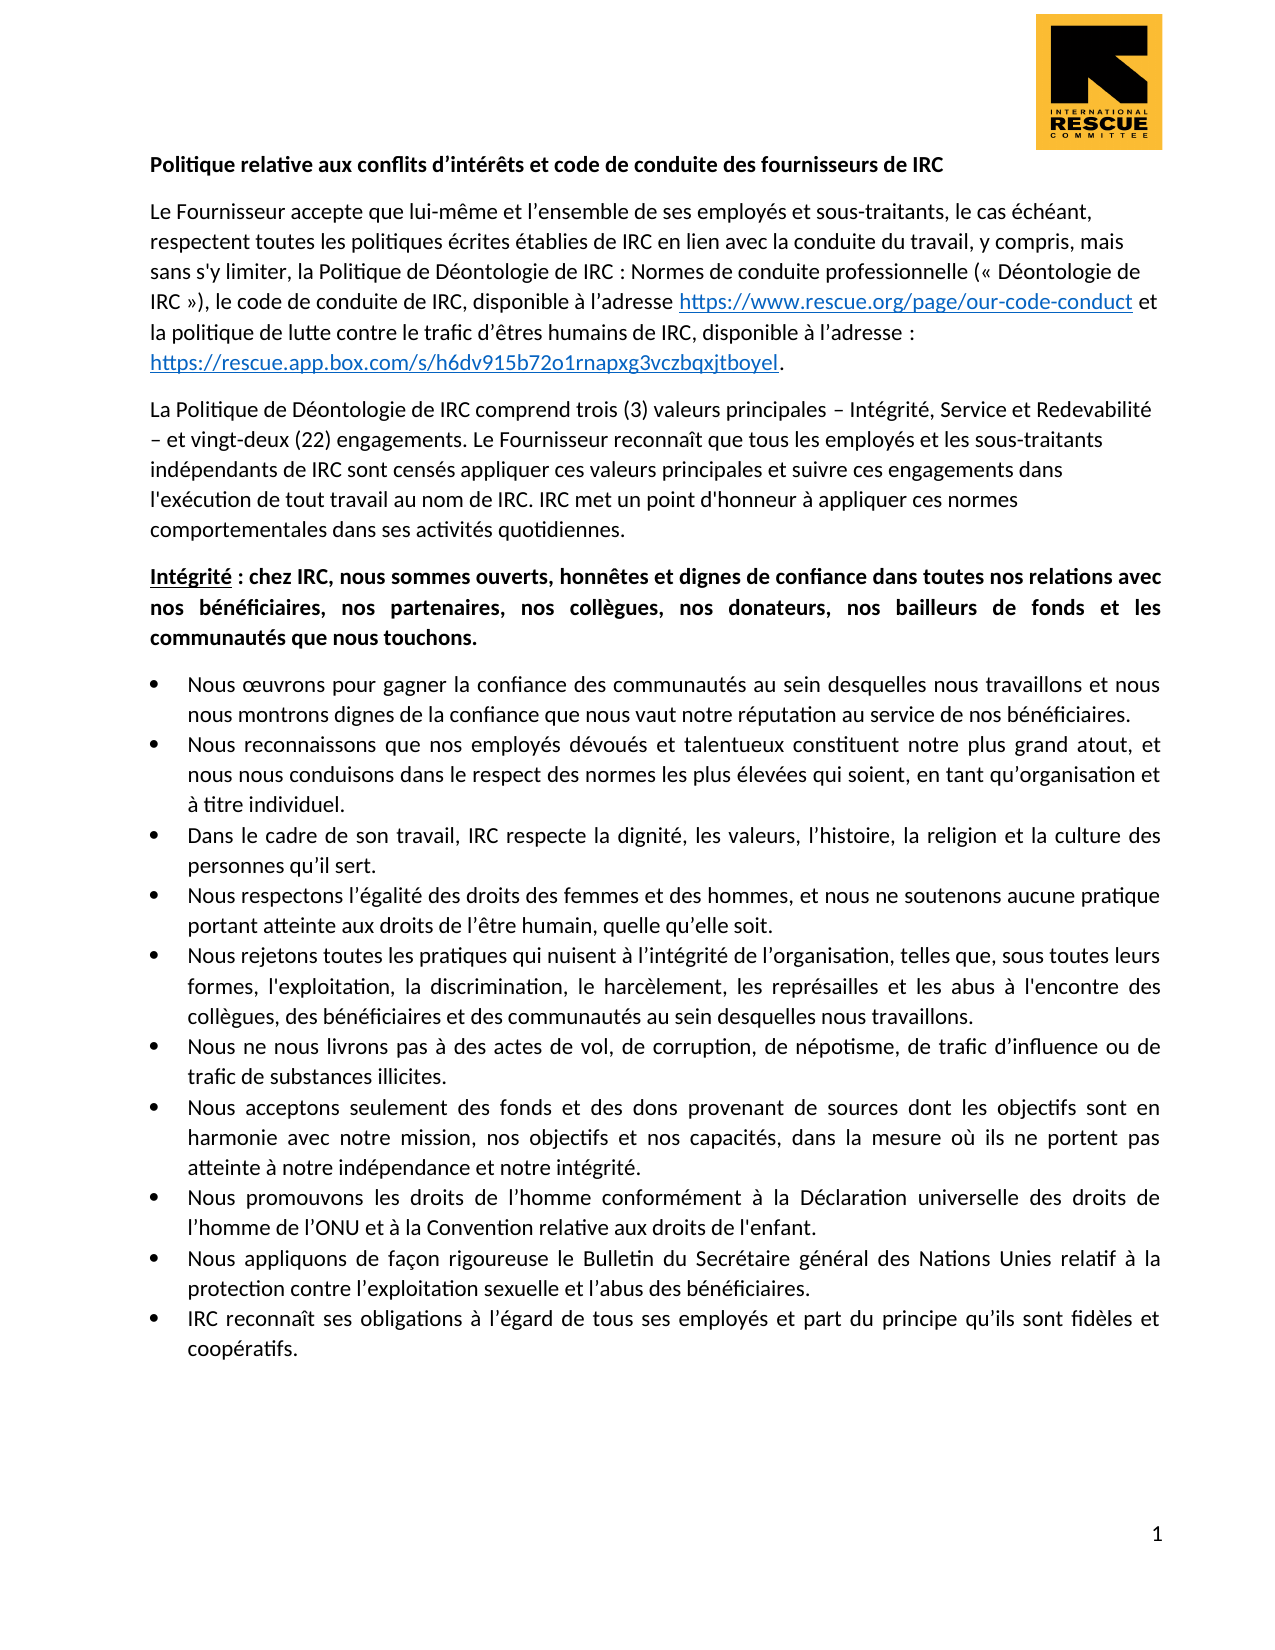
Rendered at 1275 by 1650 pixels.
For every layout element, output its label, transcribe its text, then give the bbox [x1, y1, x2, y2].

list IRC reconnaît ses obligations à l’égard de tous ses employés et part du principe qu’ils sont fidèles et coopératifs. [150, 1304, 1162, 1362]
list Nous rejetons toutes les pratiques qui nuisent à l’intégrité de l’organisation, telles que, sous toutes leurs formes, l'exploitation, la discrimination, le harcèlement, les représailles et les abus à l'encontre des collègues, des bénéficiaires et des communautés au sein desquelles nous travaillons. [150, 942, 1162, 1030]
picture [1036, 14, 1163, 150]
list Nous reconnaissons que nos employés dévoués et talentueux constituent notre plus grand atout, et nous nous conduisons dans le respect des normes les plus élevées qui soient, en tant qu’organisation et à titre individuel. [150, 730, 1162, 819]
list Nous acceptons seulement des fonds et des dons provenant de sources dont les objectifs sont en harmonie avec notre mission, nos objectifs et nos capacités, dans la mesure où ils ne portent pas atteinte à notre indépendance et notre intégrité. [150, 1093, 1162, 1181]
text Politique relative aux conflits d’intérêts et code de conduite des fournisseurs de IRC [150, 150, 1162, 178]
text Le Fournisseur accepte que lui-même et l’ensemble de ses employés et sous-traitants, le cas échéant, respectent toutes les politiques écrites établies de IRC en lien avec la conduite du travail, y compris, mais sans s'y limiter, la Politique de Déontologie de IRC : Normes de conduite professionnelle (« Déontologie de IRC »), le code de conduite de IRC, disponible à l’adresse https://www.rescue.org/page/our-code-conduct et la politique de lutte contre le trafic d’êtres humains de IRC, disponible à l’adresse : https://rescue.app.box.com/s/h6dv915b72o1rnapxg3vczbqxjtboyel. [150, 197, 1162, 376]
text Intégrité : chez IRC, nous sommes ouverts, honnêtes et dignes de confiance dans toutes nos relations avec nos bénéficiaires, nos partenaires, nos collègues, nos donateurs, nos bailleurs de fonds et les communautés que nous touchons. [150, 562, 1162, 651]
list Nous respectons l’égalité des droits des femmes et des hommes, et nous ne soutenons aucune pratique portant atteinte aux droits de l’être humain, quelle qu’elle soit. [150, 881, 1162, 939]
list Nous ne nous livrons pas à des actes de vol, de corruption, de népotisme, de trafic d’influence ou de trafic de substances illicites. [150, 1032, 1162, 1091]
text La Politique de Déontologie de IRC comprend trois (3) valeurs principales – Intégrité, Service et Redevabilité – et vingt-deux (22) engagements. Le Fournisseur reconnaît que tous les employés et les sous-traitants indépendants de IRC sont censés appliquer ces valeurs principales et suivre ces engagements dans l'exécution de tout travail au nom de IRC. IRC met un point d'honneur à appliquer ces normes comportementales dans ses activités quotidiennes. [150, 395, 1162, 544]
list Nous appliquons de façon rigoureuse le Bulletin du Secrétaire général des Nations Unies relatif à la protection contre l’exploitation sexuelle et l’abus des bénéficiaires. [150, 1244, 1162, 1302]
list Nous promouvons les droits de l’homme conformément à la Déclaration universelle des droits de l’homme de l’ONU et à la Convention relative aux droits de l'enfant. [150, 1183, 1162, 1242]
list Nous œuvrons pour gagner la confiance des communautés au sein desquelles nous travaillons et nous nous montrons dignes de la confiance que nous vaut notre réputation au service de nos bénéficiaires. [150, 670, 1162, 728]
list Dans le cadre de son travail, IRC respecte la dignité, les valeurs, l’histoire, la religion et la culture des personnes qu’il sert. [150, 821, 1162, 879]
